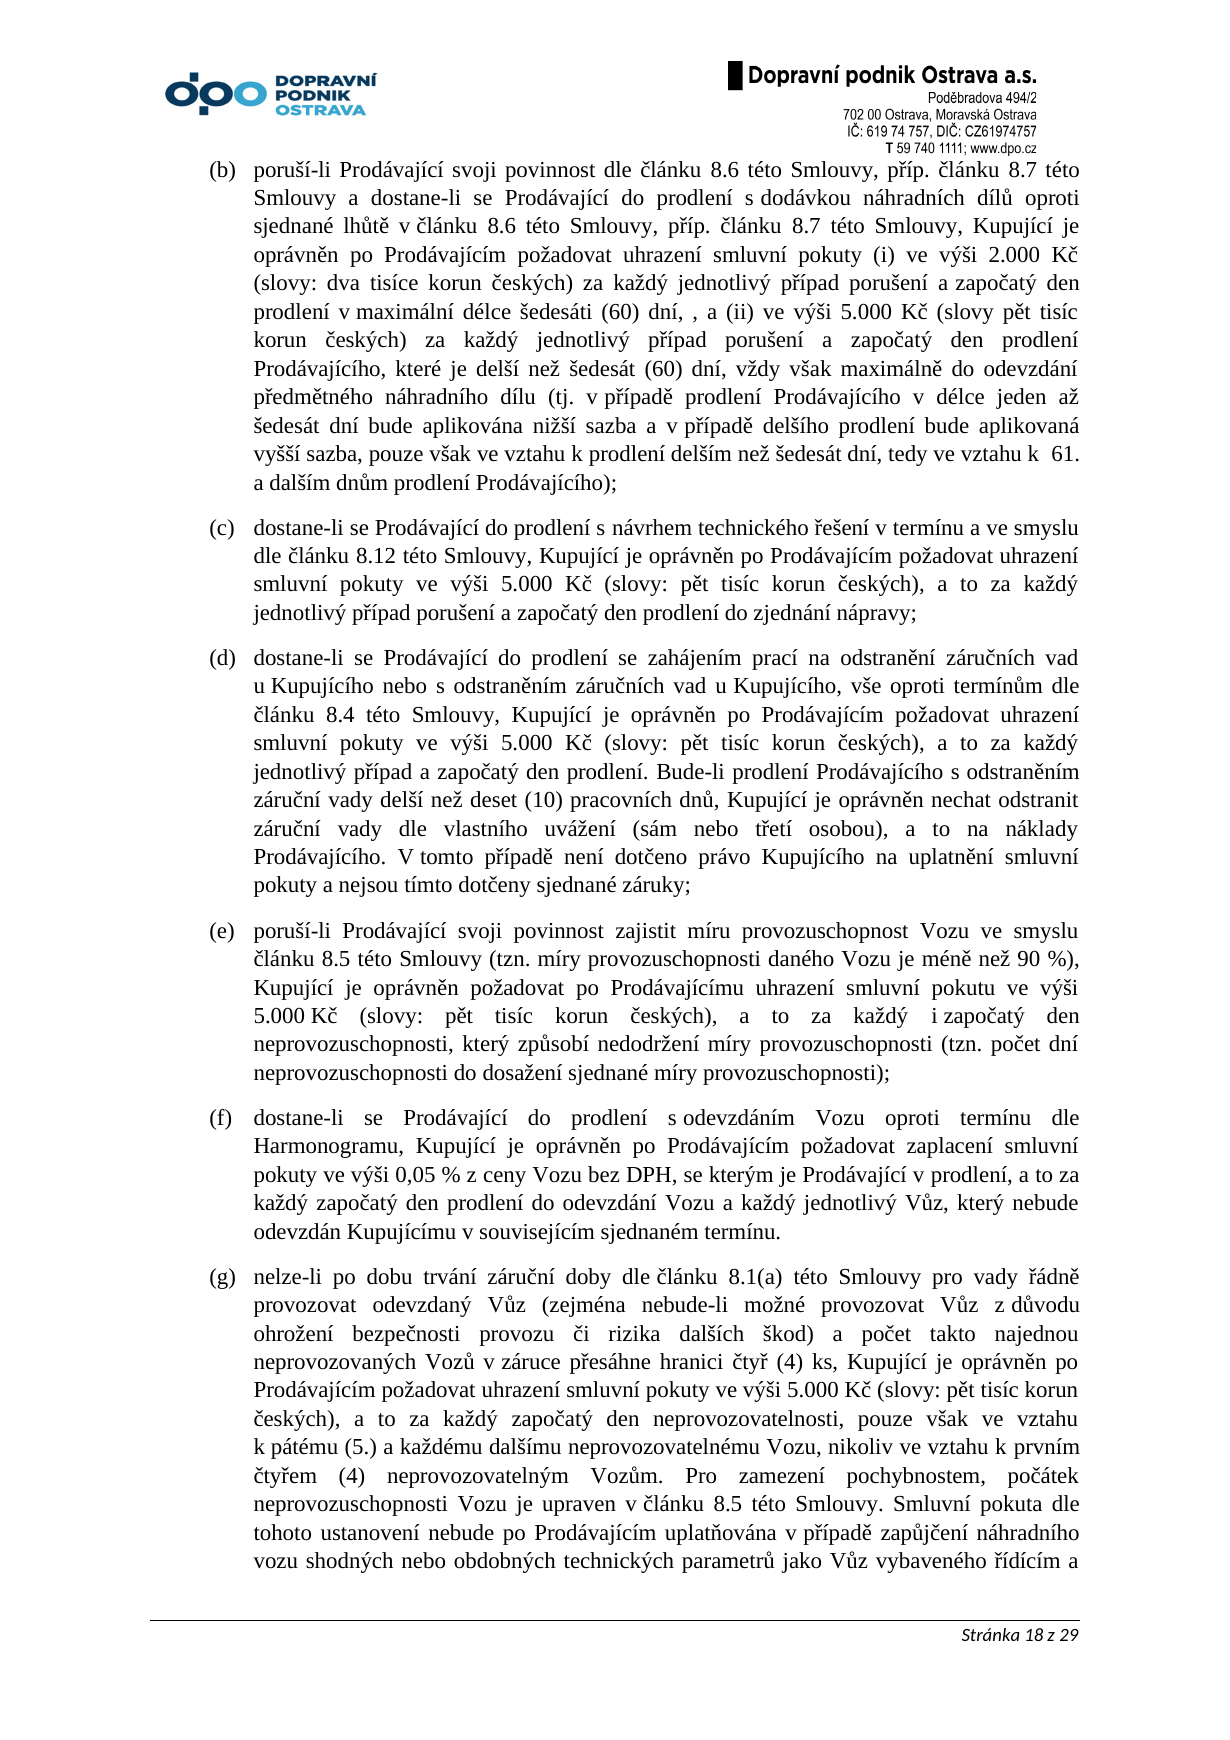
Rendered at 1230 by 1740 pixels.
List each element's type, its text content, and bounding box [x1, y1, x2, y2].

picture [728, 61, 1037, 156]
text dostane-li se Prodávající do prodlení s odevzdáním Vozu oproti termínu dle Harmonogramu, Kupující je oprávněn po Prodávajícím požadovat zaplacení smluvní pokuty ve výši 0,05 % z ceny Vozu bez DPH, se kterým je Prodávající v prodlení, a to za každý započatý den prodlení do odevzdání Vozu a každý jednotlivý Vůz, který nebude odevzdán Kupujícímu v souvisejícím sjednaném termínu. [209, 1104, 1080, 1244]
text poruší-li Prodávající svoji povinnost zajistit míru provozuschopnost Vozu ve smyslu článku 8.5 této Smlouvy (tzn. míry provozuschopnosti daného Vozu je méně než 90 %), Kupující je oprávněn požadovat po Prodávajícímu uhrazení smluvní pokutu ve výši 5.000 Kč (slovy: pět tisíc korun českých), a to za každý i započatý den neprovozuschopnosti, který způsobí nedodržení míry provozuschopnosti (tzn. počet dní neprovozuschopnosti do dosažení sjednané míry provozuschopnosti); [209, 917, 1080, 1085]
text dostane-li se Prodávající do prodlení s návrhem technického řešení v termínu a ve smyslu dle článku 8.12 této Smlouvy, Kupující je oprávněn po Prodávajícím požadovat uhrazení smluvní pokuty ve výši 5.000 Kč (slovy: pět tisíc korun českých), a to za každý jednotlivý případ porušení a započatý den prodlení do zjednání nápravy; [209, 514, 1080, 625]
text dostane-li se Prodávající do prodlení se zahájením prací na odstranění záručních vad u Kupujícího nebo s odstraněním záručních vad u Kupujícího, vše oproti termínům dle článku 8.4 této Smlouvy, Kupující je oprávněn po Prodávajícím požadovat uhrazení smluvní pokuty ve výši 5.000 Kč (slovy: pět tisíc korun českých), a to za každý jednotlivý případ a započatý den prodlení. Bude-li prodlení Prodávajícího s odstraněním záruční vady delší než deset (10) pracovních dnů, Kupující je oprávněn nechat odstranit záruční vady dle vlastního uvážení (sám nebo třetí osobou), a to na náklady Prodávajícího. V tomto případě není dotčeno právo Kupujícího na uplatnění smluvní pokuty a nejsou tímto dotčeny sjednané záruky; [209, 644, 1080, 898]
picture [150, 59, 384, 139]
text poruší-li Prodávající svoji povinnost dle článku 8.6 této Smlouvy, příp. článku 8.7 této Smlouvy a dostane-li se Prodávající do prodlení s dodávkou náhradních dílů oproti sjednané lhůtě v článku 8.6 této Smlouvy, příp. článku 8.7 této Smlouvy, Kupující je oprávněn po Prodávajícím požadovat uhrazení smluvní pokuty (i) ve výši 2.000 Kč (slovy: dva tisíce korun českých) za každý jednotlivý případ porušení a započatý den prodlení v maximální délce šedesáti (60) dní, , a (ii) ve výši 5.000 Kč (slovy pět tisíc korun českých) za každý jednotlivý případ porušení a započatý den prodlení Prodávajícího, které je delší než šedesát (60) dní, vždy však maximálně do odevzdání předmětného náhradního dílu (tj. v případě prodlení Prodávajícího v délce jeden až šedesát dní bude aplikována nižší sazba a v případě delšího prodlení bude aplikovaná vyšší sazba, pouze však ve vztahu k prodlení delším než šedesát dní, tedy ve vztahu k 61. a dalším dnům prodlení Prodávajícího); [209, 156, 1080, 495]
